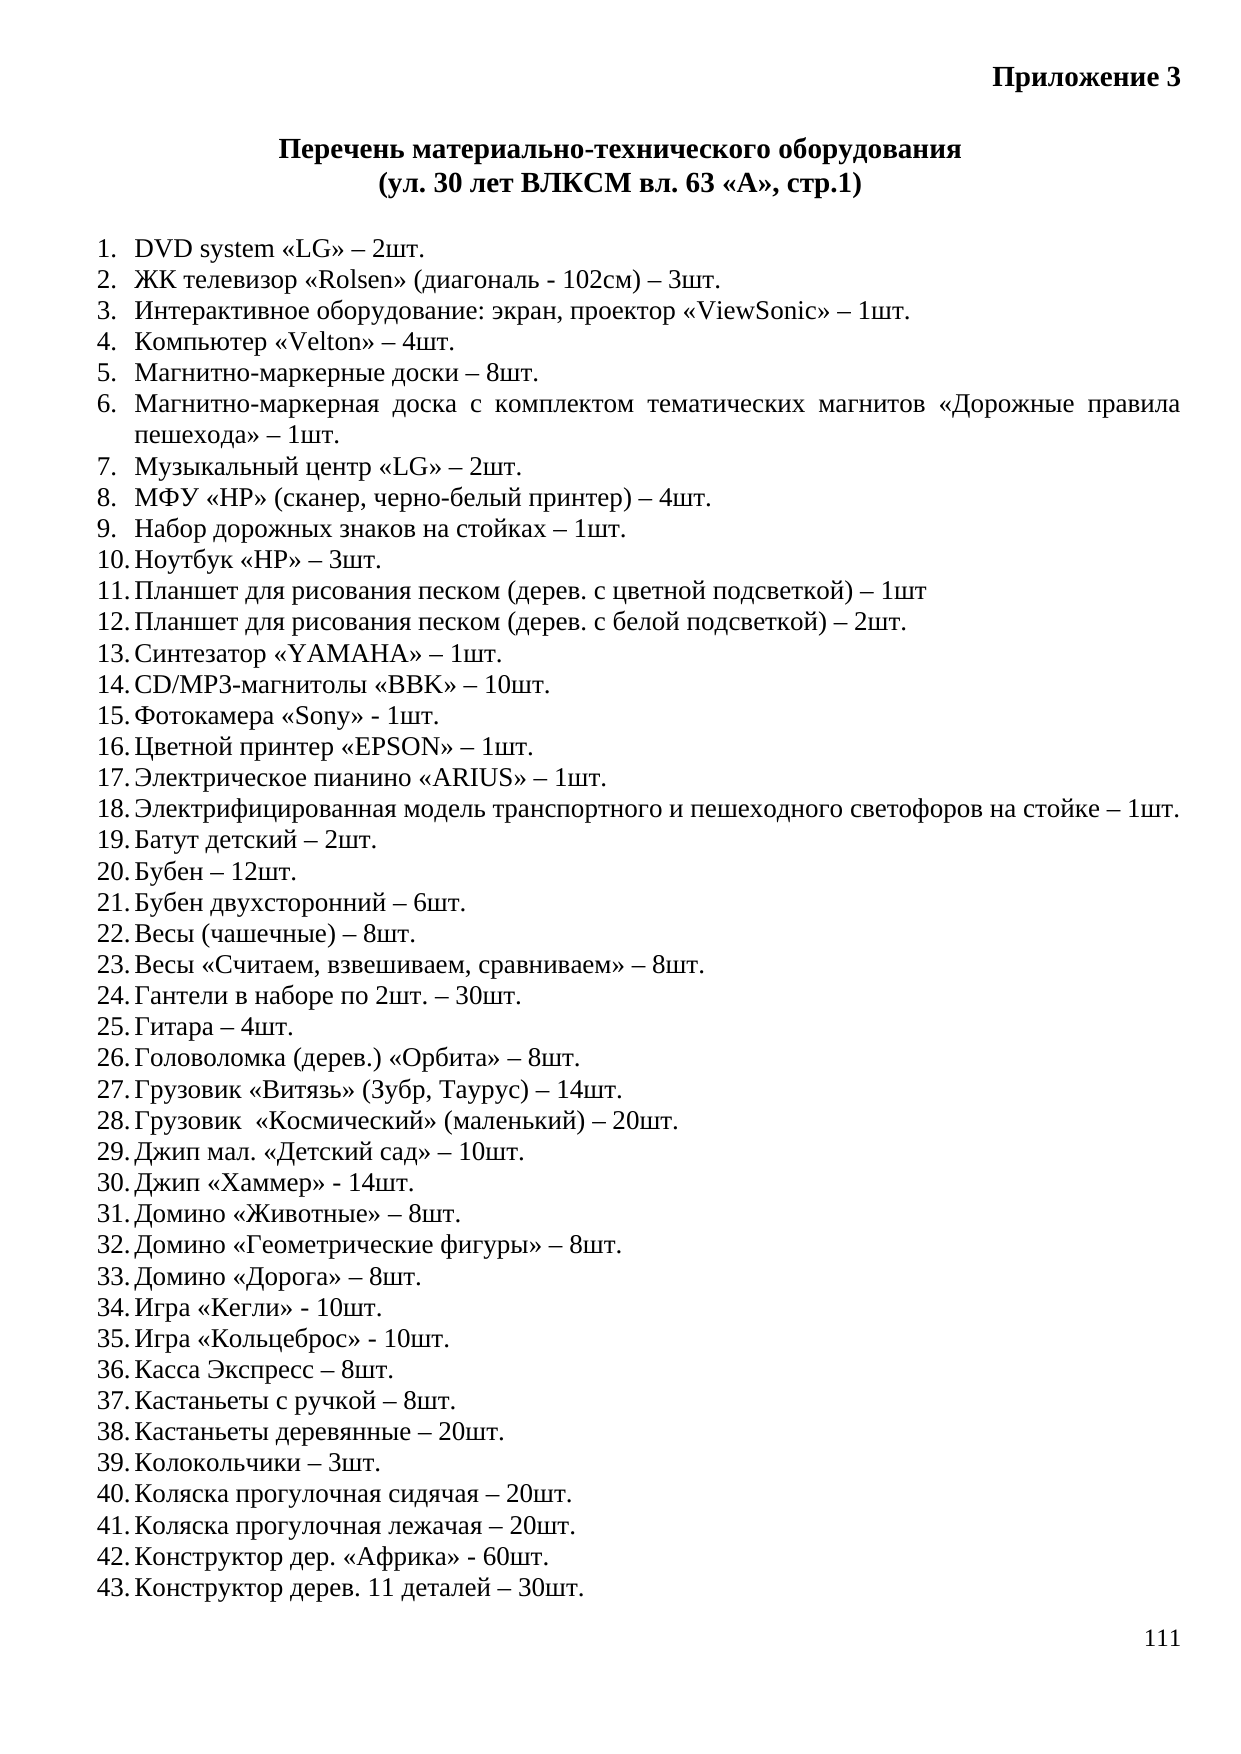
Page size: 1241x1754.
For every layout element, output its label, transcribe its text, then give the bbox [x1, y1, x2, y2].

list CD/MP3-магнитолы «BBK» – 10шт. [97, 668, 1181, 699]
list Грузовик «Космический» (маленький) – 20шт. [97, 1104, 1181, 1135]
list Весы «Считаем, взвешиваем, сравниваем» – 8шт. [97, 948, 1181, 979]
list Коляска прогулочная лежачая – 20шт. [97, 1509, 1181, 1540]
text (ул. 30 лет ВЛКСМ вл. 63 «А», стр.1) [59, 165, 1181, 198]
list Цветной принтер «EPSON» – 1шт. [97, 730, 1181, 761]
list Коляска прогулочная сидячая – 20шт. [97, 1478, 1181, 1509]
list Касса Экспресс – 8шт. [97, 1353, 1181, 1384]
list Джип «Хаммер» - 14шт. [97, 1166, 1181, 1197]
list Головоломка (дерев.) «Орбита» – 8шт. [97, 1042, 1181, 1073]
list Планшет для рисования песком (дерев. с белой подсветкой) – 2шт. [97, 606, 1181, 637]
list Планшет для рисования песком (дерев. с цветной подсветкой) – 1шт [97, 574, 1181, 606]
list Игра «Кегли» - 10шт. [97, 1291, 1181, 1322]
list Кастаньеты деревянные – 20шт. [97, 1415, 1181, 1446]
list Батут детский – 2шт. [97, 823, 1181, 855]
list Конструктор дерев. 11 деталей – 30шт. [97, 1571, 1181, 1602]
list Музыкальный центр «LG» – 2шт. [97, 450, 1181, 481]
list Гитара – 4шт. [97, 1010, 1181, 1042]
list Магнитно-маркерные доски – 8шт. [97, 356, 1181, 387]
list ЖК телевизор «Rolsen» (диагональ - 102см) – 3шт. [97, 263, 1181, 294]
list Кастаньеты с ручкой – 8шт. [97, 1384, 1181, 1415]
list Магнитно-маркерная доска с комплектом тематических магнитов «Дорожные правила пешехода» – 1шт. [97, 387, 1181, 450]
list Грузовик «Витязь» (Зубр, Таурус) – 14шт. [97, 1073, 1181, 1104]
list DVD system «LG» – 2шт. [97, 232, 1181, 263]
list Джип мал. «Детский сад» – 10шт. [97, 1135, 1181, 1166]
list Электрифицированная модель транспортного и пешеходного светофоров на стойке – 1шт. [97, 792, 1181, 823]
list Синтезатор «YAMAHA» – 1шт. [97, 637, 1181, 668]
list Колокольчики – 3шт. [97, 1446, 1181, 1478]
list МФУ «НР» (сканер, черно-белый принтер) – 4шт. [97, 481, 1181, 512]
list Конструктор дер. «Африка» - 60шт. [97, 1540, 1181, 1571]
list Компьютер «Velton» – 4шт. [97, 325, 1181, 356]
list Ноутбук «HP» – 3шт. [97, 543, 1181, 574]
list Бубен двухсторонний – 6шт. [97, 886, 1181, 917]
text Перечень материально-технического оборудования [59, 131, 1181, 165]
text Приложение 3 [59, 59, 1181, 93]
list Бубен – 12шт. [97, 855, 1181, 886]
list Домино «Животные» – 8шт. [97, 1197, 1181, 1228]
list Электрическое пианино «ARIUS» – 1шт. [97, 761, 1181, 792]
list Домино «Дорога» – 8шт. [97, 1259, 1181, 1291]
list Домино «Геометрические фигуры» – 8шт. [97, 1228, 1181, 1259]
list Гантели в наборе по 2шт. – 30шт. [97, 979, 1181, 1010]
list Набор дорожных знаков на стойках – 1шт. [97, 512, 1181, 543]
list Интерактивное оборудование: экран, проектор «ViewSonic» – 1шт. [97, 294, 1181, 325]
list Весы (чашечные) – 8шт. [97, 917, 1181, 948]
list Фотокамера «Sony» - 1шт. [97, 699, 1181, 730]
list Игра «Кольцеброс» - 10шт. [97, 1322, 1181, 1353]
